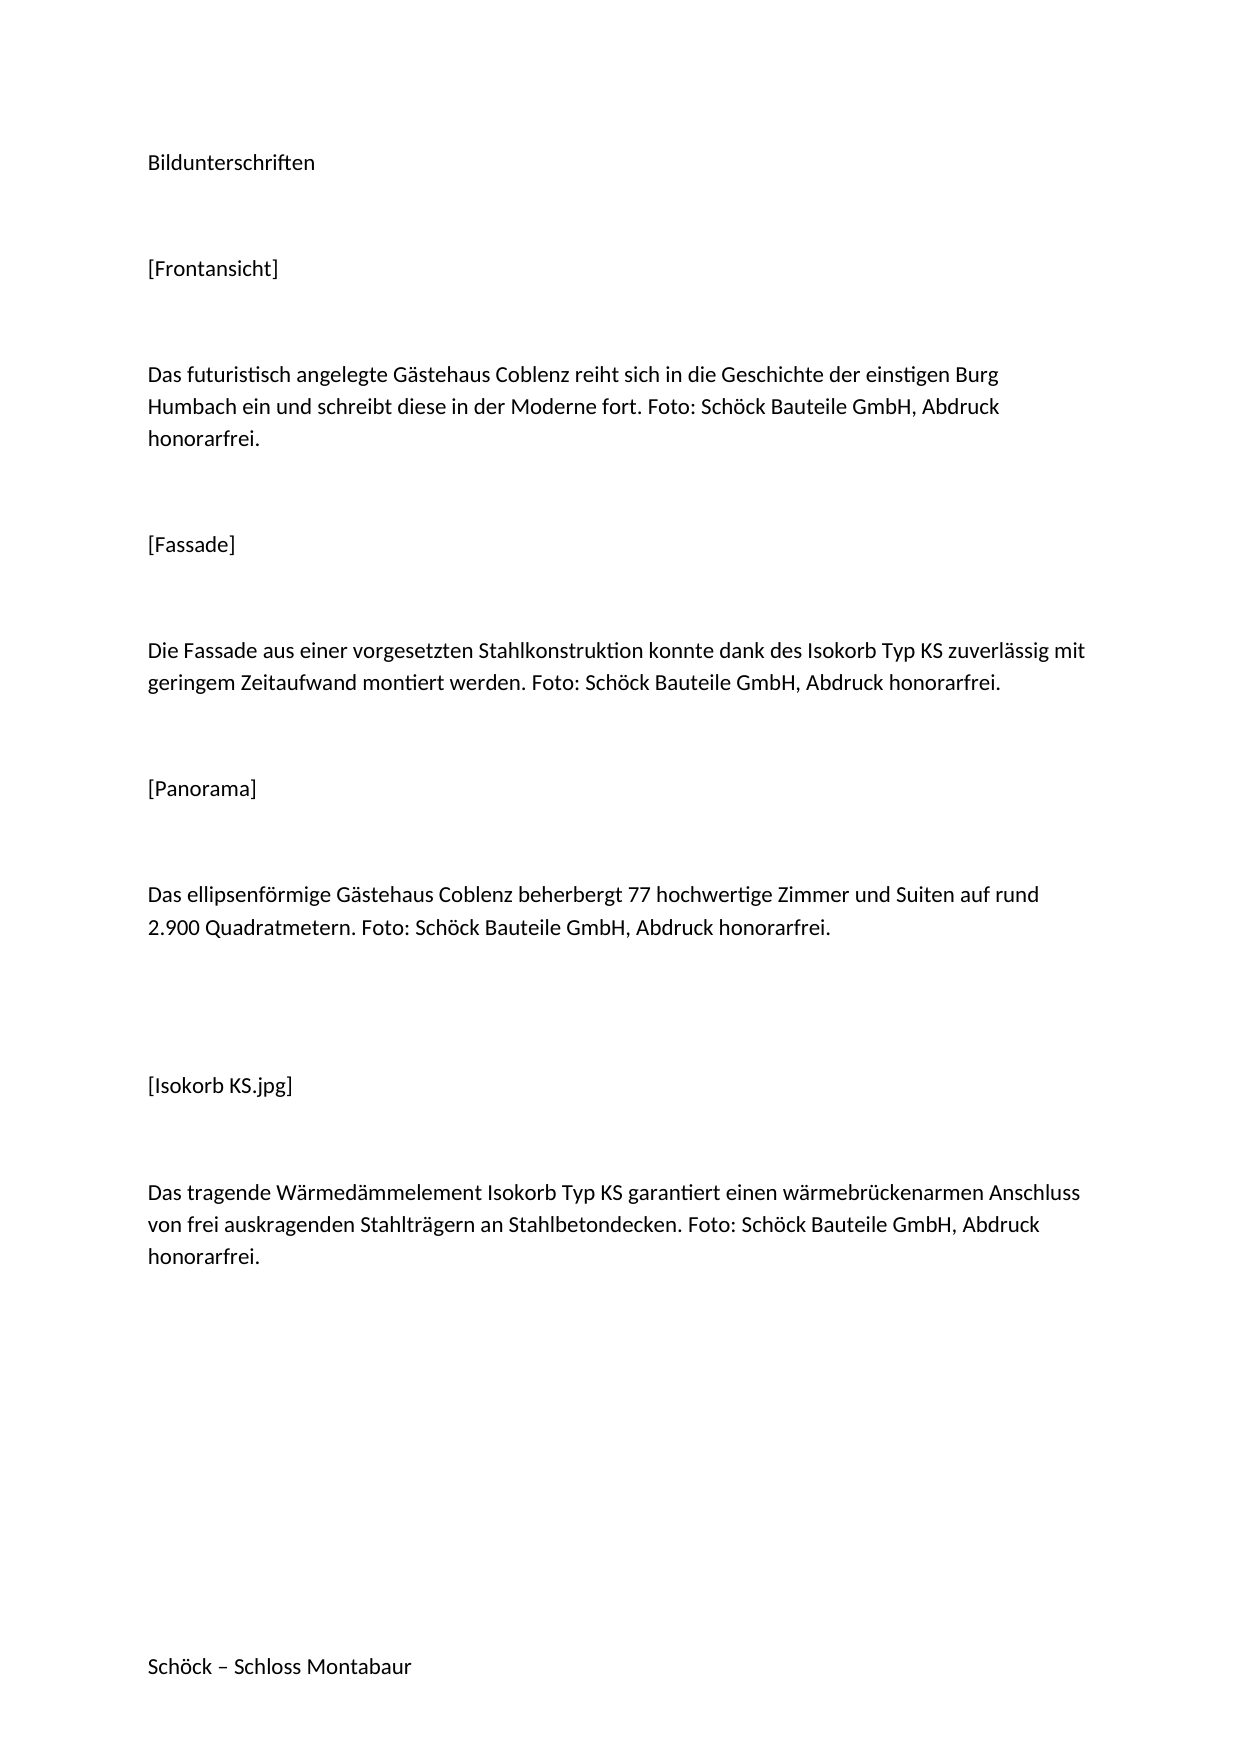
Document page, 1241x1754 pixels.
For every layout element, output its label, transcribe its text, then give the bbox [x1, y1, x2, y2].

text [Panorama] [148, 774, 1093, 802]
text Das tragende Wärmedämmelement Isokorb Typ KS garantiert einen wärmebrückenarmen Anschluss von frei auskragenden Stahlträgern an Stahlbetondecken. Foto: Schöck Bauteile GmbH, Abdruck honorarfrei. [148, 1178, 1093, 1270]
text Das ellipsenförmige Gästehaus Coblenz beherbergt 77 hochwertige Zimmer und Suiten auf rund 2.900 Quadratmetern. Foto: Schöck Bauteile GmbH, Abdruck honorarfrei. [148, 880, 1093, 941]
text [Isokorb KS.jpg] [148, 1072, 1093, 1100]
text Die Fassade aus einer vorgesetzten Stahlkonstruktion konnte dank des Isokorb Typ KS zuverlässig mit geringem Zeitaufwand montiert werden. Foto: Schöck Bauteile GmbH, Abdruck honorarfrei. [148, 636, 1093, 696]
text Das futuristisch angelegte Gästehaus Coblenz reiht sich in die Geschichte der einstigen Burg Humbach ein und schreibt diese in der Moderne fort. Foto: Schöck Bauteile GmbH, Abdruck honorarfrei. [148, 360, 1093, 452]
text [Fassade] [148, 530, 1093, 558]
text Bildunterschriften [148, 148, 1093, 176]
text [Frontansicht] [148, 254, 1093, 282]
